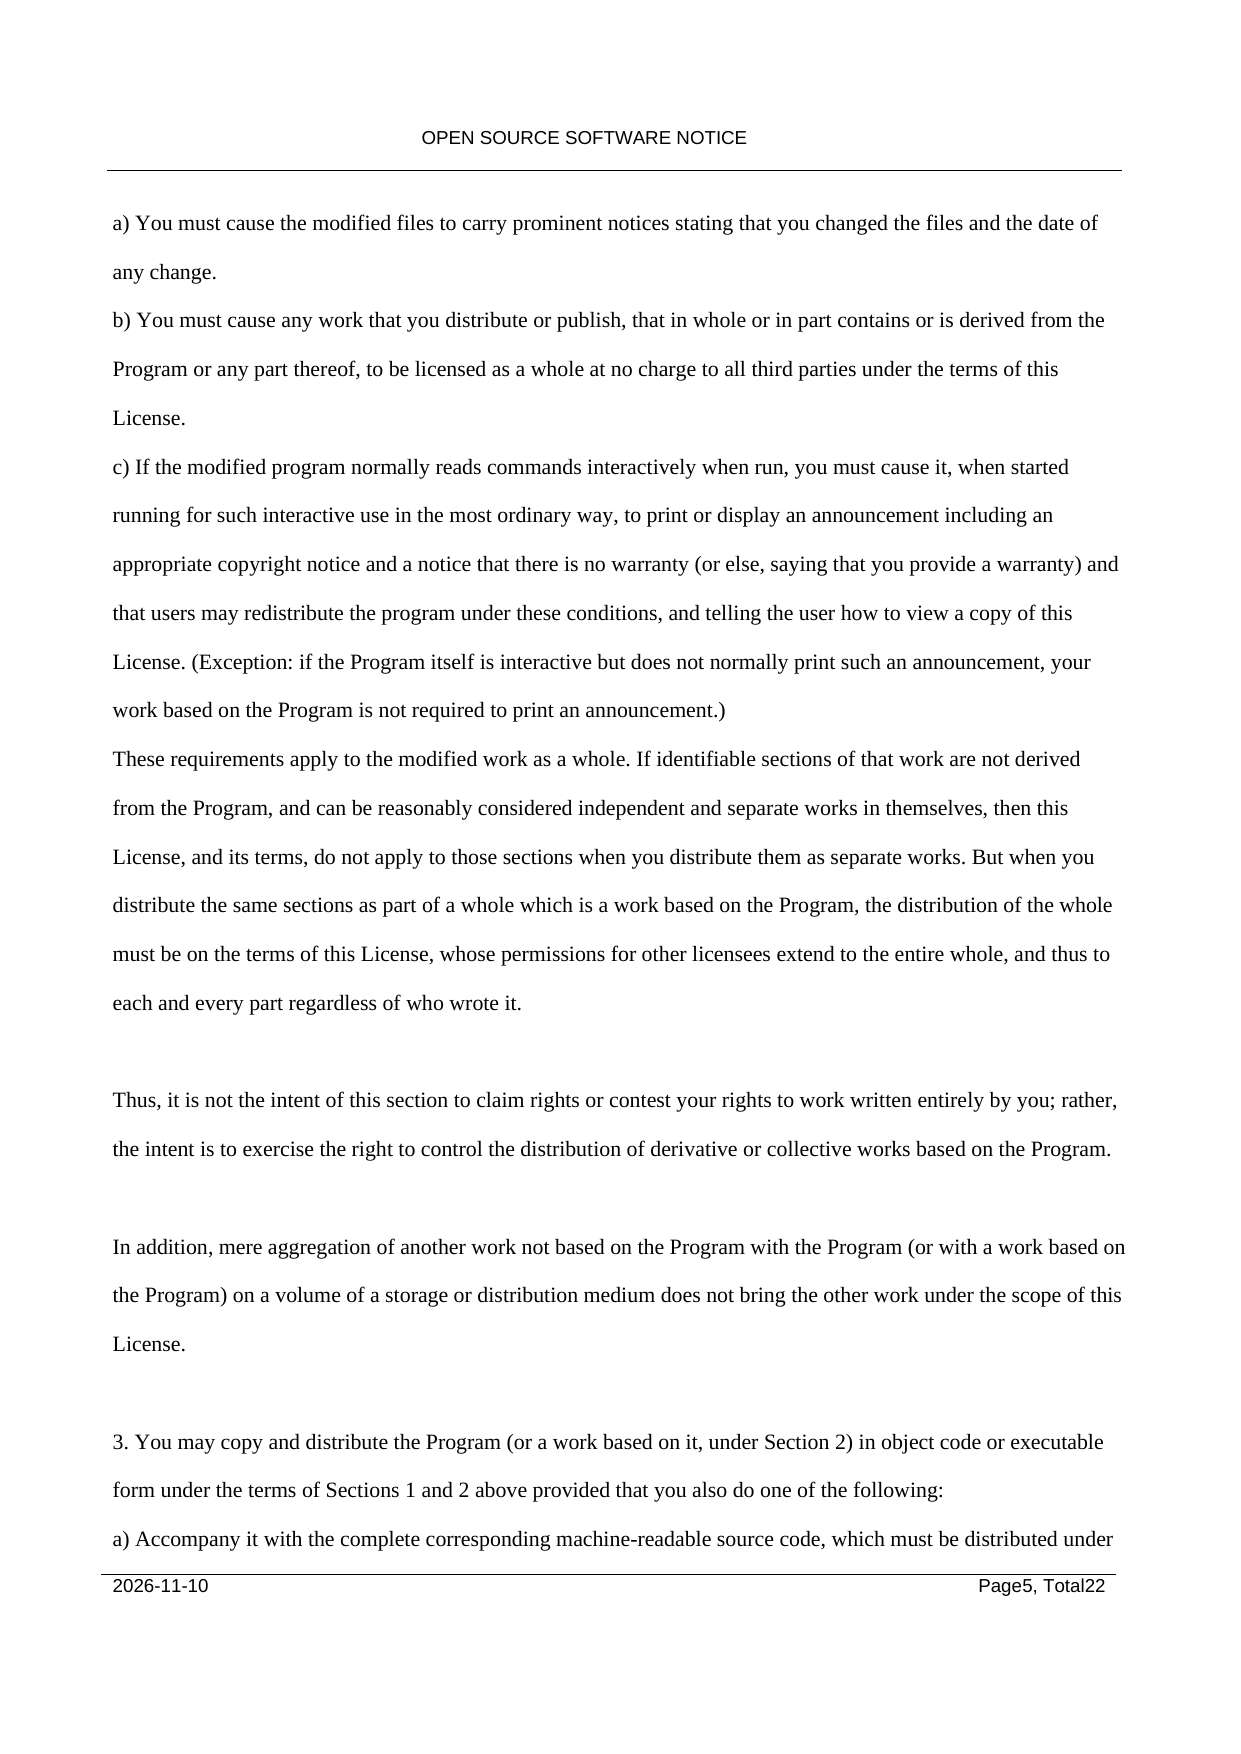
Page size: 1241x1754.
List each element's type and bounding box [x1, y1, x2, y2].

text [112, 206, 1128, 1555]
